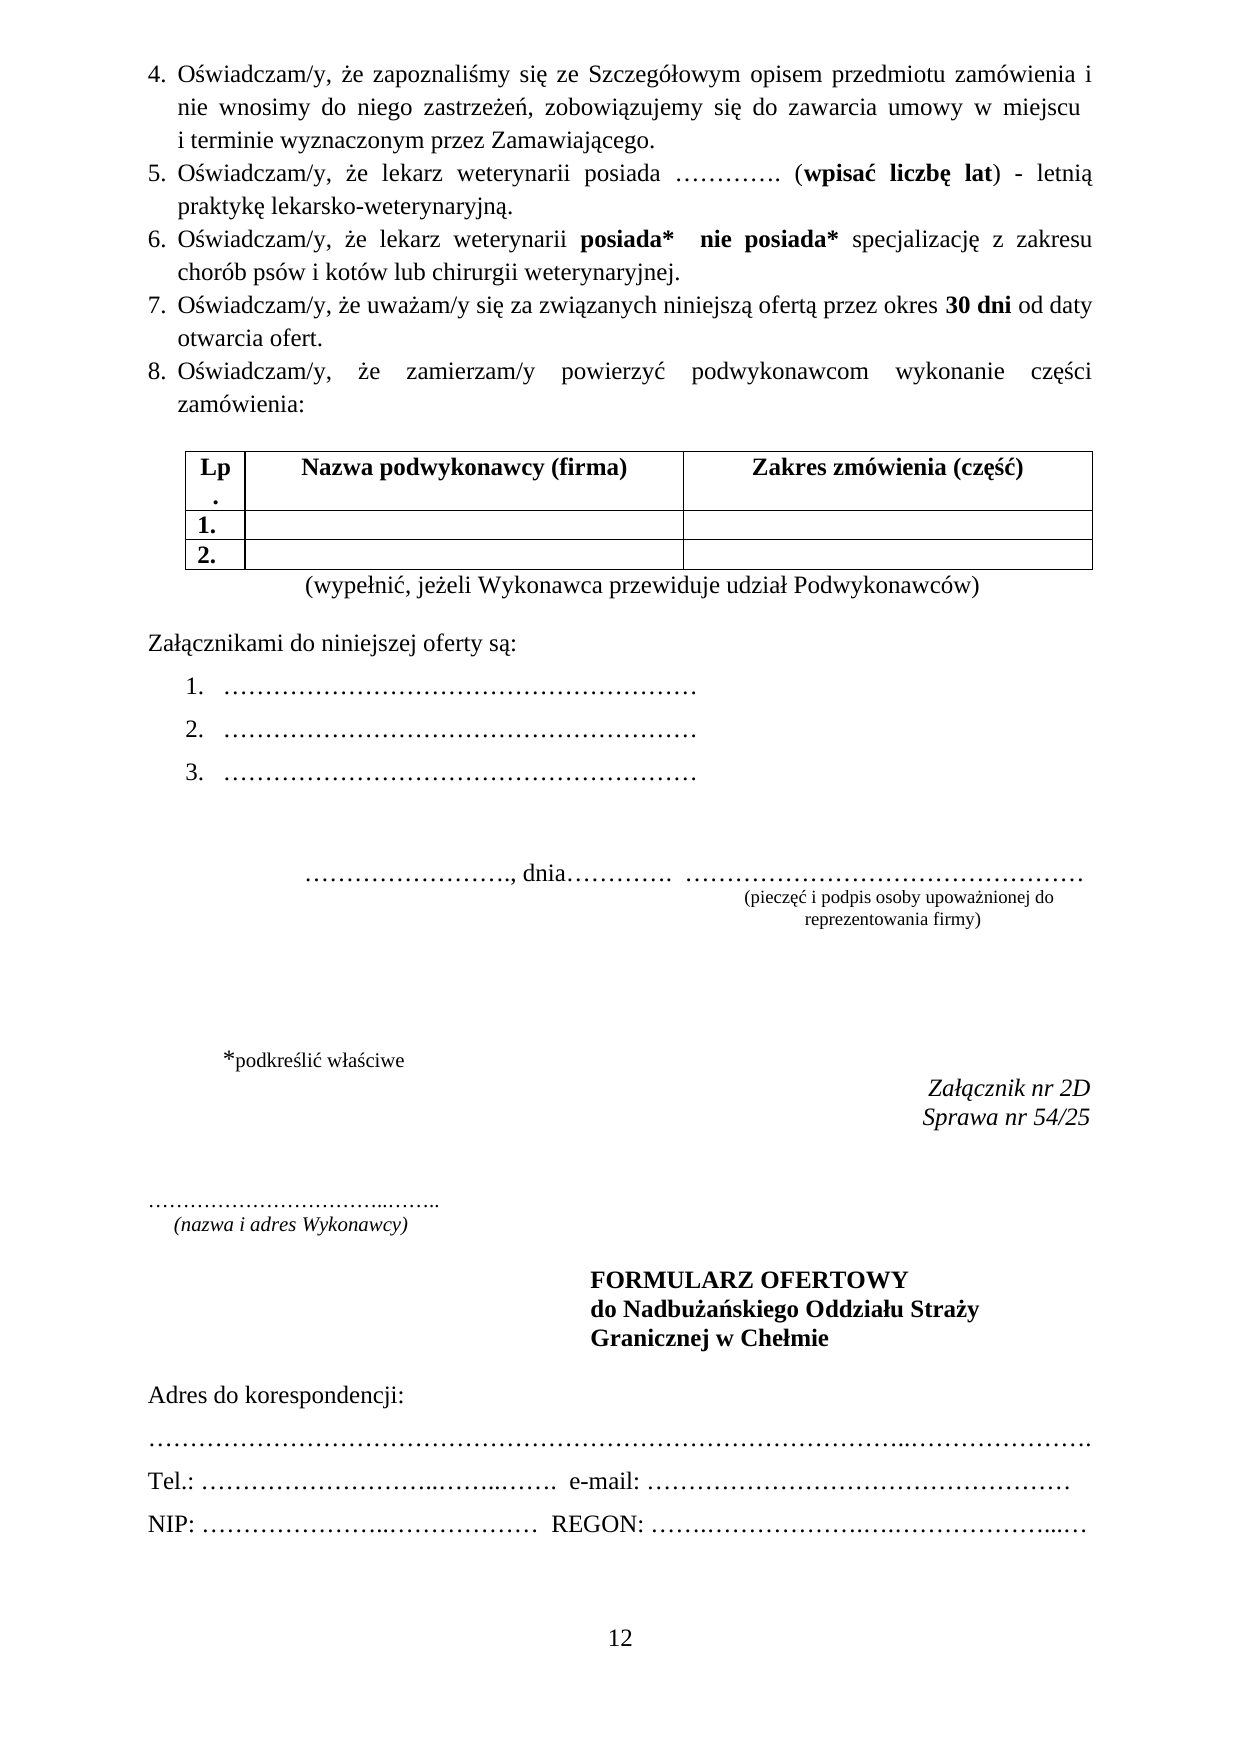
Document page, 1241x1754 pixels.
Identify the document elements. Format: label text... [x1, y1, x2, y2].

list ………………………………………………… [185, 714, 1093, 743]
table_cell [246, 511, 683, 539]
text (wypełnić, jeżeli Wykonawca przewiduje udział Podwykonawców) [192, 570, 1093, 599]
text Załącznik nr 2D [148, 1073, 1093, 1102]
text (nazwa i adres Wykonawcy) [148, 1212, 1093, 1236]
text ……………………., dnia…………. ………………………………………… [148, 858, 1093, 886]
text FORMULARZ OFERTOWY [148, 1265, 1093, 1294]
table_cell [246, 540, 683, 569]
text *podkreślić właściwe [223, 1044, 1093, 1073]
text Granicznej w Chełmie [148, 1323, 1093, 1351]
text do Nadbużańskiego Oddziału Straży [148, 1294, 1093, 1323]
table_cell [684, 540, 1092, 569]
list Oświadczam/y, że zamierzam/y powierzyć podwykonawcom wykonanie części zamówienia: [148, 356, 1093, 418]
text ……………………………..…….. [148, 1188, 1093, 1212]
list ………………………………………………… [185, 757, 1093, 786]
text NIP: …………………..……………… REGON: …….……………….….………………...… [148, 1509, 1096, 1538]
text Sprawa nr 54/25 [148, 1102, 1093, 1131]
list ………………………………………………… [185, 671, 1093, 699]
list Oświadczam/y, że lekarz weterynarii posiada* nie posiada* specjalizację z zakresu chorób psów i kotów lub chirurgii weterynaryjnej. [148, 224, 1093, 286]
list Oświadczam/y, że uważam/y się za związanych niniejszą ofertą przez okres 30 dni od daty otwarcia ofert. [148, 290, 1093, 352]
table_cell 1. [186, 511, 244, 539]
text Adres do korespondencji: ………………………………………………………………………………..…………………. [148, 1380, 1096, 1452]
table_cell [684, 511, 1092, 539]
table_cell 2. [186, 540, 244, 569]
list Oświadczam/y, że lekarz weterynarii posiada …………. (wpisać liczbę lat) - letnią praktykę lekarsko-weterynaryjną. [148, 158, 1093, 220]
text (pieczęć i podpis osoby upoważnionej do reprezentowania firmy) [590, 886, 1093, 929]
text Załącznikami do niniejszej oferty są: [148, 628, 1093, 656]
table_header Zakres zmówienia (część) [684, 452, 1092, 509]
text Tel.: ………………………..……..……. e-mail: …………………………………………… [148, 1466, 1096, 1495]
table_header Lp. [186, 452, 244, 509]
table_header Nazwa podwykonawcy (firma) [246, 452, 683, 509]
list Oświadczam/y, że zapoznaliśmy się ze Szczegółowym opisem przedmiotu zamówienia i nie wnosimy do niego zastrzeżeń, zobowiązujemy się do zawarcia umowy w miejscu i terminie wyznaczonym przez Zamawiającego. [148, 59, 1093, 154]
